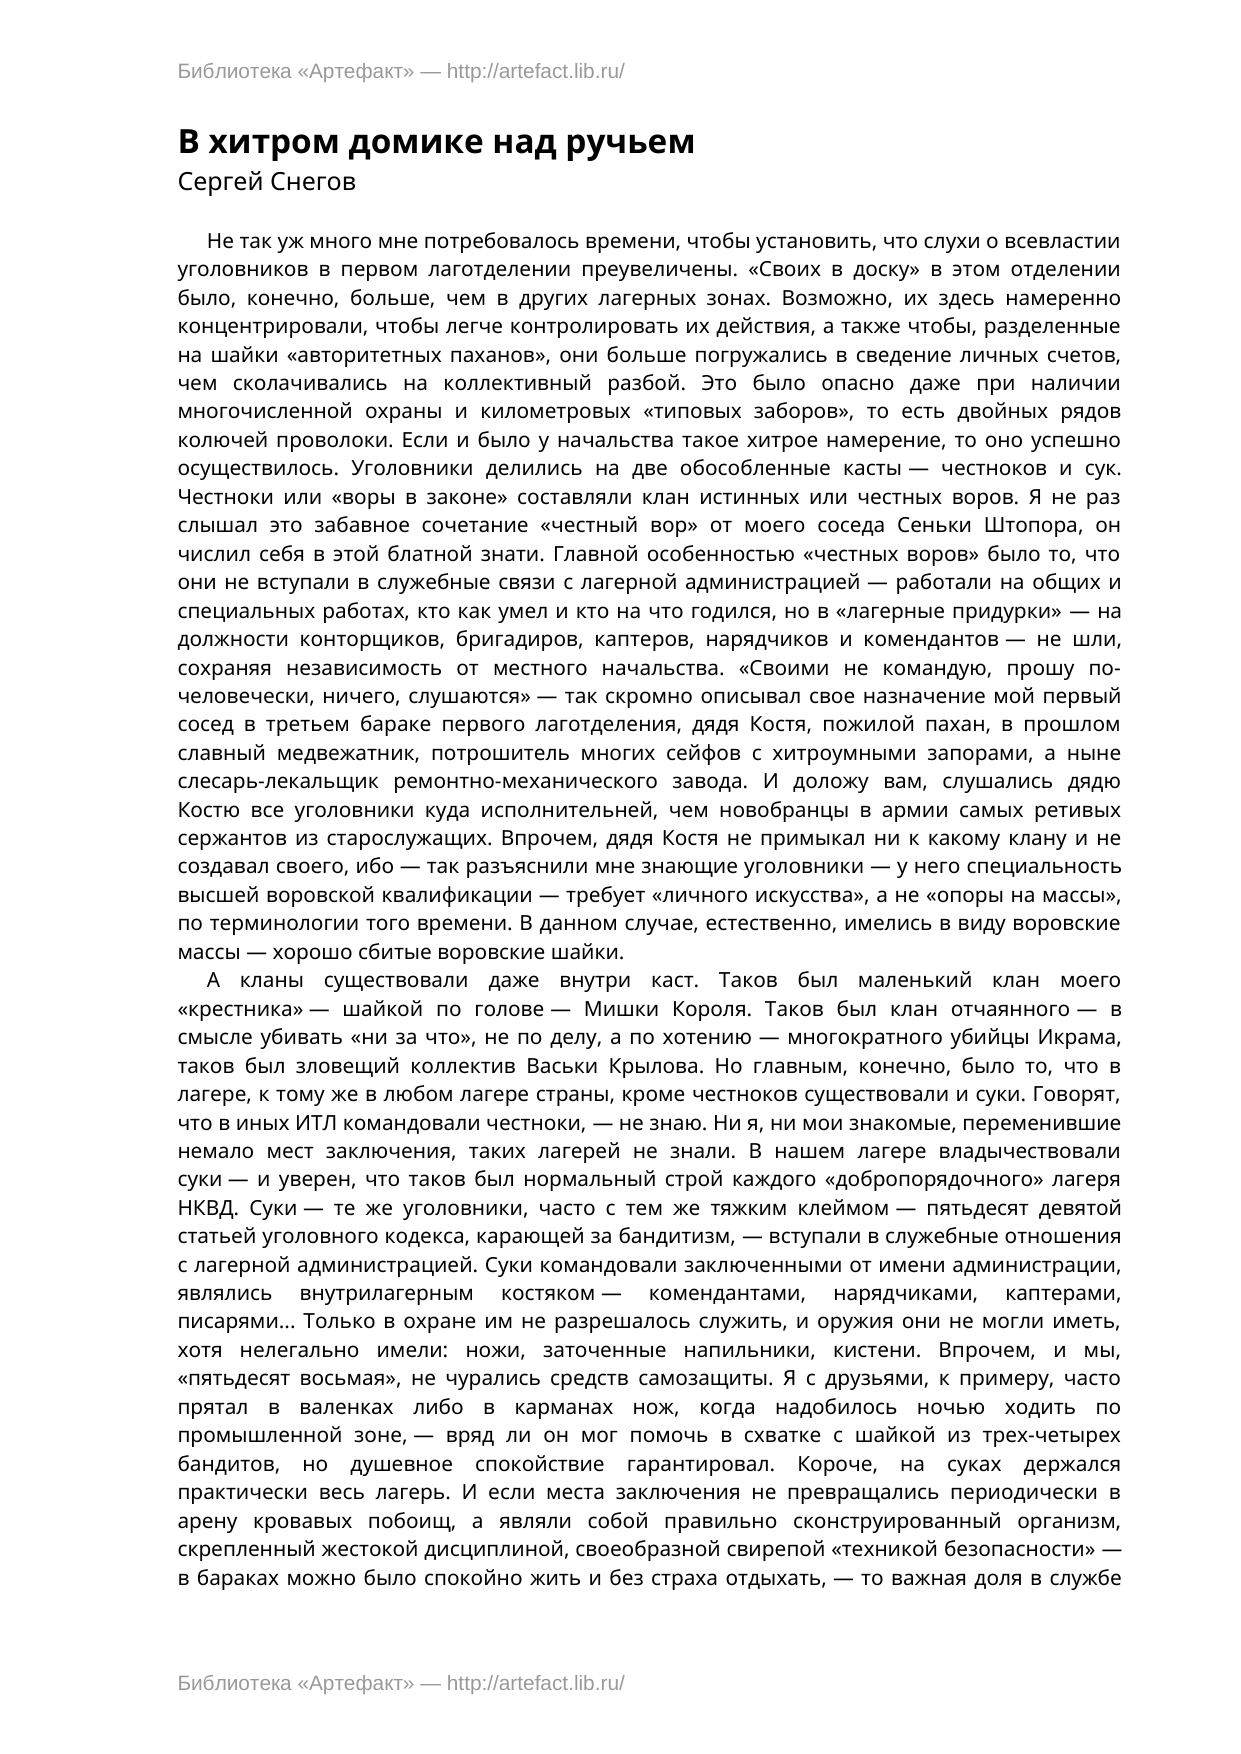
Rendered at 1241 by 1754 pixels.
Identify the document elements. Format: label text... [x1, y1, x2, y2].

subtitle Сергей Снегов [177, 163, 1122, 198]
subtitle В хитром домике над ручьем [177, 118, 1122, 163]
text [177, 965, 1122, 1591]
text Не так уж много мне потребовалось времени, чтобы установить, что слухи о всевластии уголовников в первом лаготделении преувеличены. «Своих в доску» в этом отделении было, конечно, больше, чем в других лагерных зонах. Возможно, их здесь намеренно концентрировали, чтобы легче контролировать их действия, а также чтобы, разделенные на шайки «авторитетных паханов», они больше погружались в сведение личных счетов, чем сколачивались на коллективный разбой. Это было опасно даже при наличии многочисленной охраны и километровых «типовых заборов», то есть двойных рядов колючей проволоки. Если и было у начальства такое хитрое намерение, то оно успешно осуществилось. Уголовники делились на две обособленные касты — честноков и сук. Честноки или «воры в законе» составляли клан истинных или честных воров. Я не раз слышал это забавное сочетание «честный вор» от моего соседа Сеньки Штопора, он числил себя в этой блатной знати. Главной особенностью «честных воров» было то, что они не вступали в служебные связи с лагерной администрацией — работали на общих и специальных работах, кто как умел и кто на что годился, но в «лагерные придурки» — на должности конторщиков, бригадиров, каптеров, нарядчиков и комендантов — не шли, сохраняя независимость от местного начальства. «Своими не командую, прошу по-человечески, ничего, слушаются» — так скромно описывал свое назначение мой первый сосед в третьем бараке первого лаготделения, дядя Костя, пожилой пахан, в прошлом славный медвежатник, потрошитель многих сейфов с хитроумными запорами, а ныне слесарь-лекальщик ремонтно-механического завода. И доложу вам, слушались дядю Костю все уголовники куда исполнительней, чем новобранцы в армии самых ретивых сержантов из старослужащих. Впрочем, дядя Костя не примыкал ни к какому клану и не создавал своего, ибо — так разъяснили мне знающие уголовники — у него специальность высшей воровской квалификации — требует «личного искусства», а не «опоры на массы», по терминологии того времени. В данном случае, естественно, имелись в виду воровские массы — хорошо сбитые воровские шайки. [177, 226, 1122, 965]
